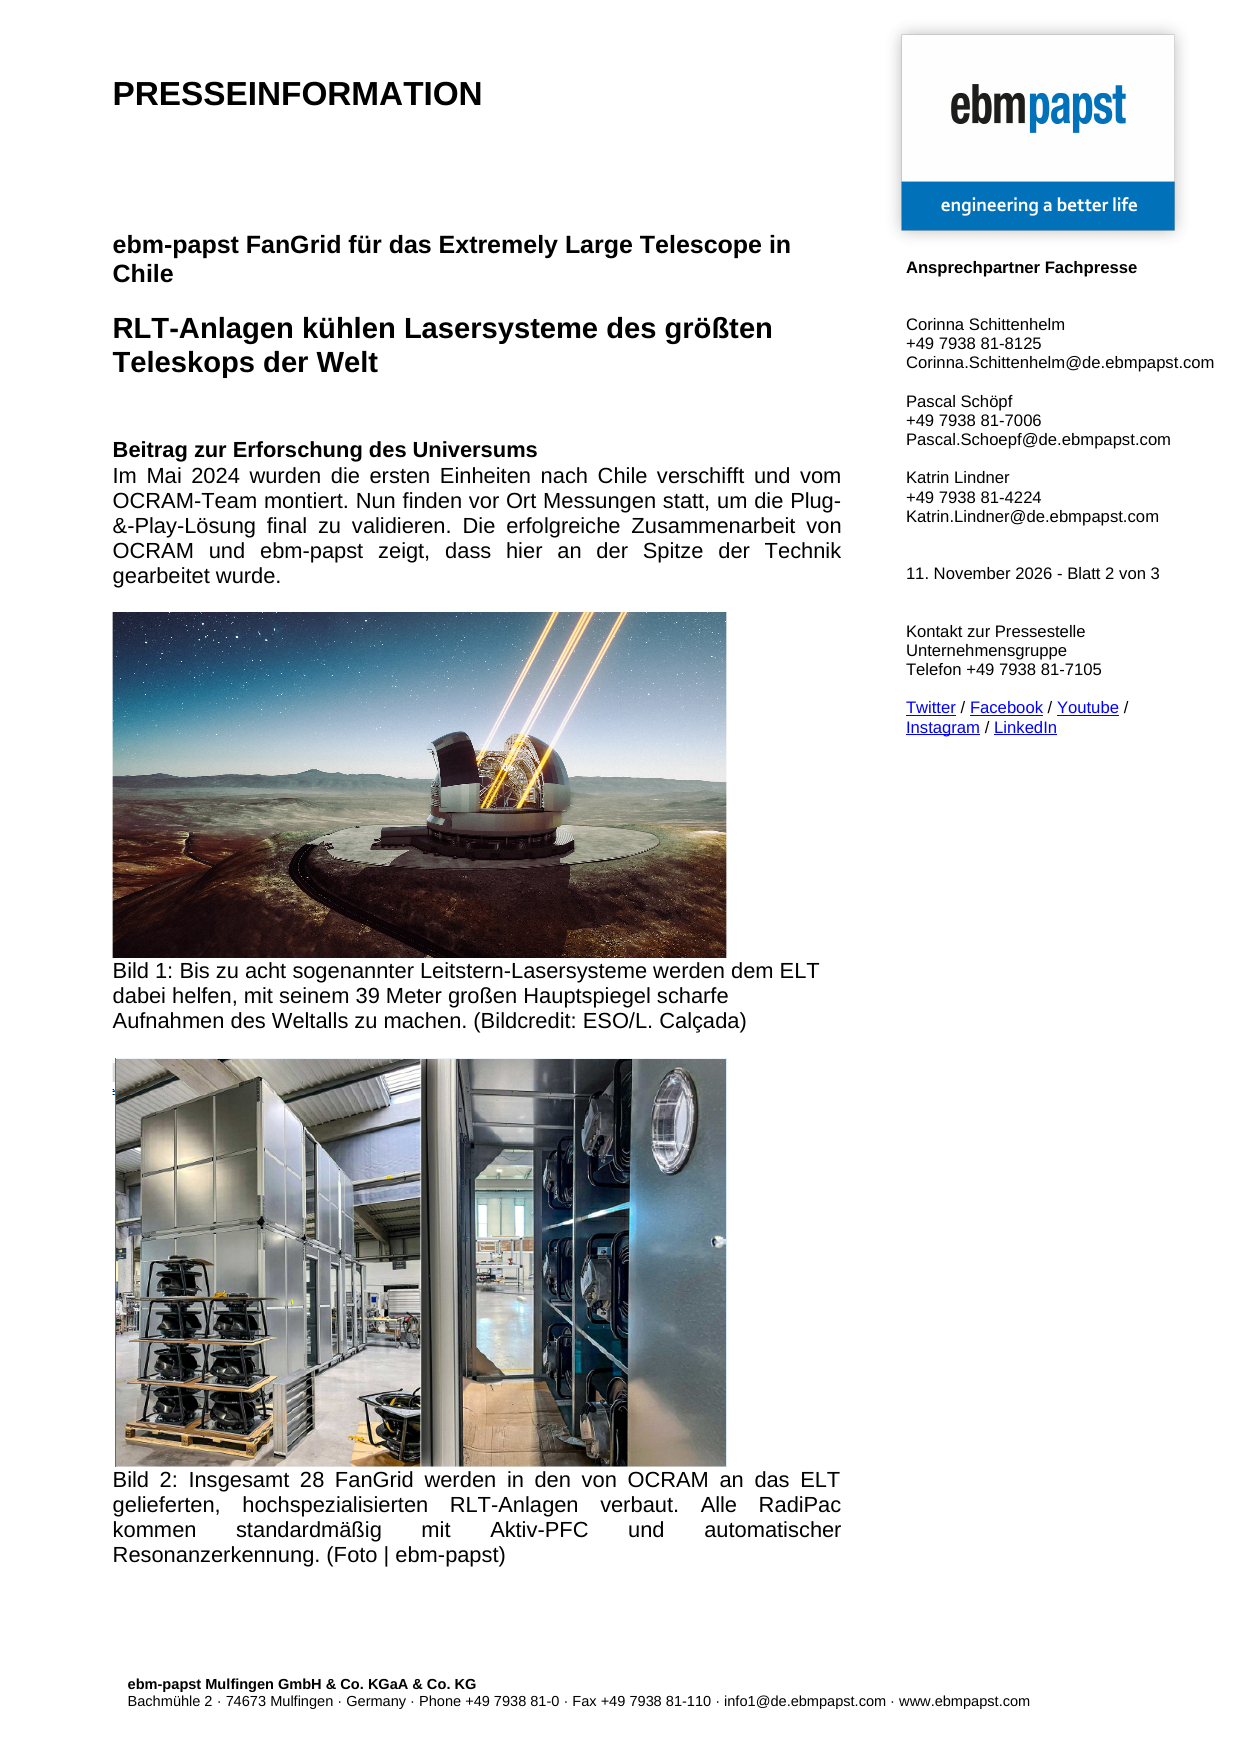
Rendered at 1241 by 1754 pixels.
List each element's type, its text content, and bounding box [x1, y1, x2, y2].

text Bild 1: Bis zu acht sogenannter Leitstern-Lasersysteme werden dem ELT dabei helfen, mit seinem 39 Meter großen Hauptspiegel scharfe Aufnahmen des Weltalls zu machen. (Bildcredit: ESO/L. Calçada) [112, 958, 842, 1033]
picture [112, 612, 727, 958]
text Im Mai 2024 wurden die ersten Einheiten nach Chile verschifft und vom OCRAM-Team montiert. Nun finden vor Ort Messungen statt, um die Plug-&-Play-Lösung final zu validieren. Die erfolgreiche Zusammenarbeit von OCRAM und ebm-papst zeigt, dass hier an der Spitze der Technik gearbeitet wurde. [112, 463, 842, 589]
picture [882, 15, 1194, 250]
picture [112, 1058, 727, 1467]
text Beitrag zur Erforschung des Universums [112, 437, 842, 463]
subtitle Bild 2: Insgesamt 28 FanGrid werden in den von OCRAM an das ELT gelieferten, hochspezialisierten RLT-Anlagen verbaut. Alle RadiPac kommen standardmäßig mit Aktiv-PFC und automatischer Resonanzerkennung. (Foto | ebm-papst) [112, 1467, 842, 1567]
